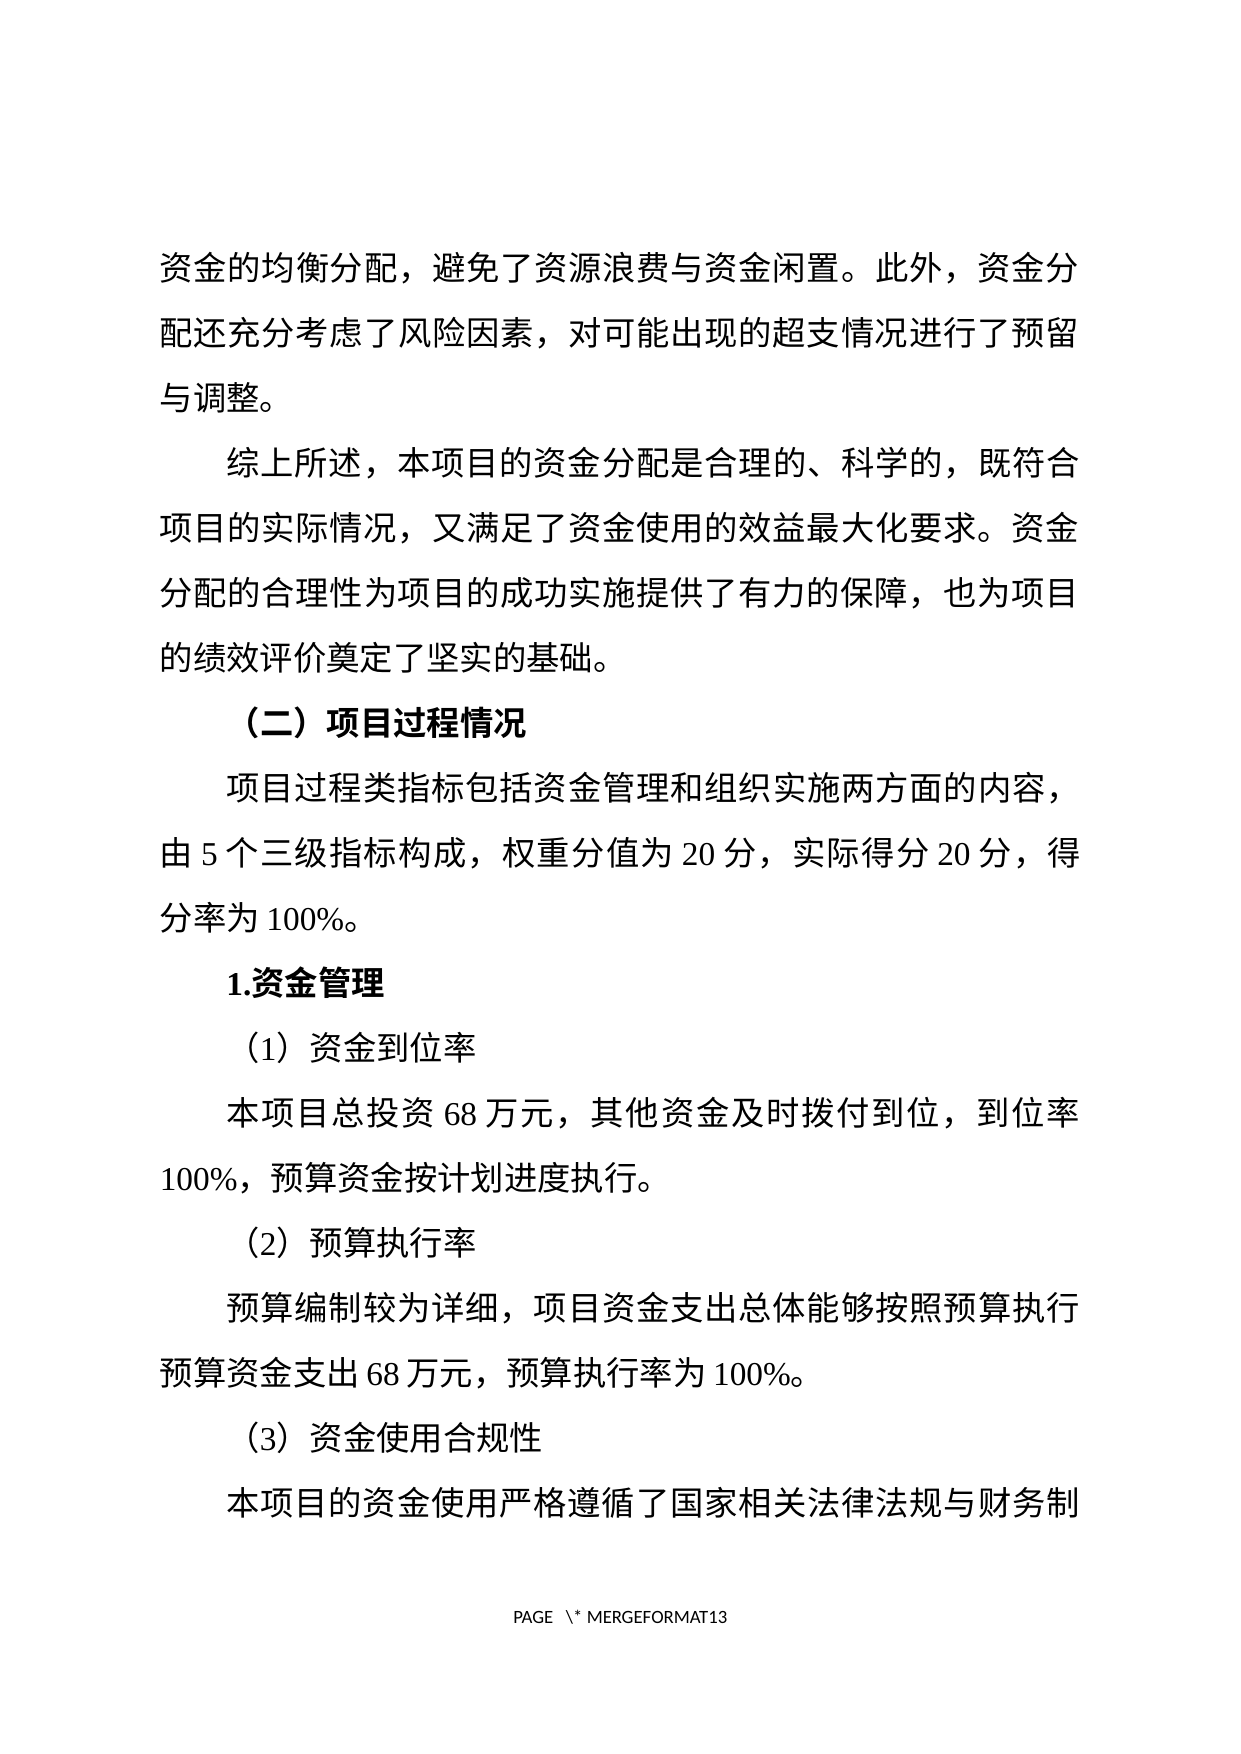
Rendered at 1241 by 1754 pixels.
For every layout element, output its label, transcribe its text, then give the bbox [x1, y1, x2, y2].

text （2）预算执行率 [159, 1208, 1081, 1273]
text 综上所述，本项目的资金分配是合理的、科学的，既符合项目的实际情况，又满足了资金使用的效益最大化要求。资金分配的合理性为项目的成功实施提供了有力的保障，也为项目的绩效评价奠定了坚实的基础。 [159, 428, 1081, 688]
text （3）资金使用合规性 [159, 1403, 1081, 1468]
text 预算编制较为详细，项目资金支出总体能够按照预算执行，预算资金支出68万元，预算执行率为100%。 [159, 1273, 1081, 1403]
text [159, 1468, 1081, 1533]
text 1.资金管理 [159, 948, 1081, 1013]
text 本项目总投资68万元，其他资金及时拨付到位，到位率100%，预算资金按计划进度执行。 [159, 1078, 1081, 1208]
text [159, 233, 1081, 428]
text 项目过程类指标包括资金管理和组织实施两方面的内容，由5个三级指标构成，权重分值为20分，实际得分20分，得分率为100%。 [159, 753, 1081, 948]
text （1）资金到位率 [159, 1013, 1081, 1078]
title 项目过程情况 [159, 688, 1081, 753]
